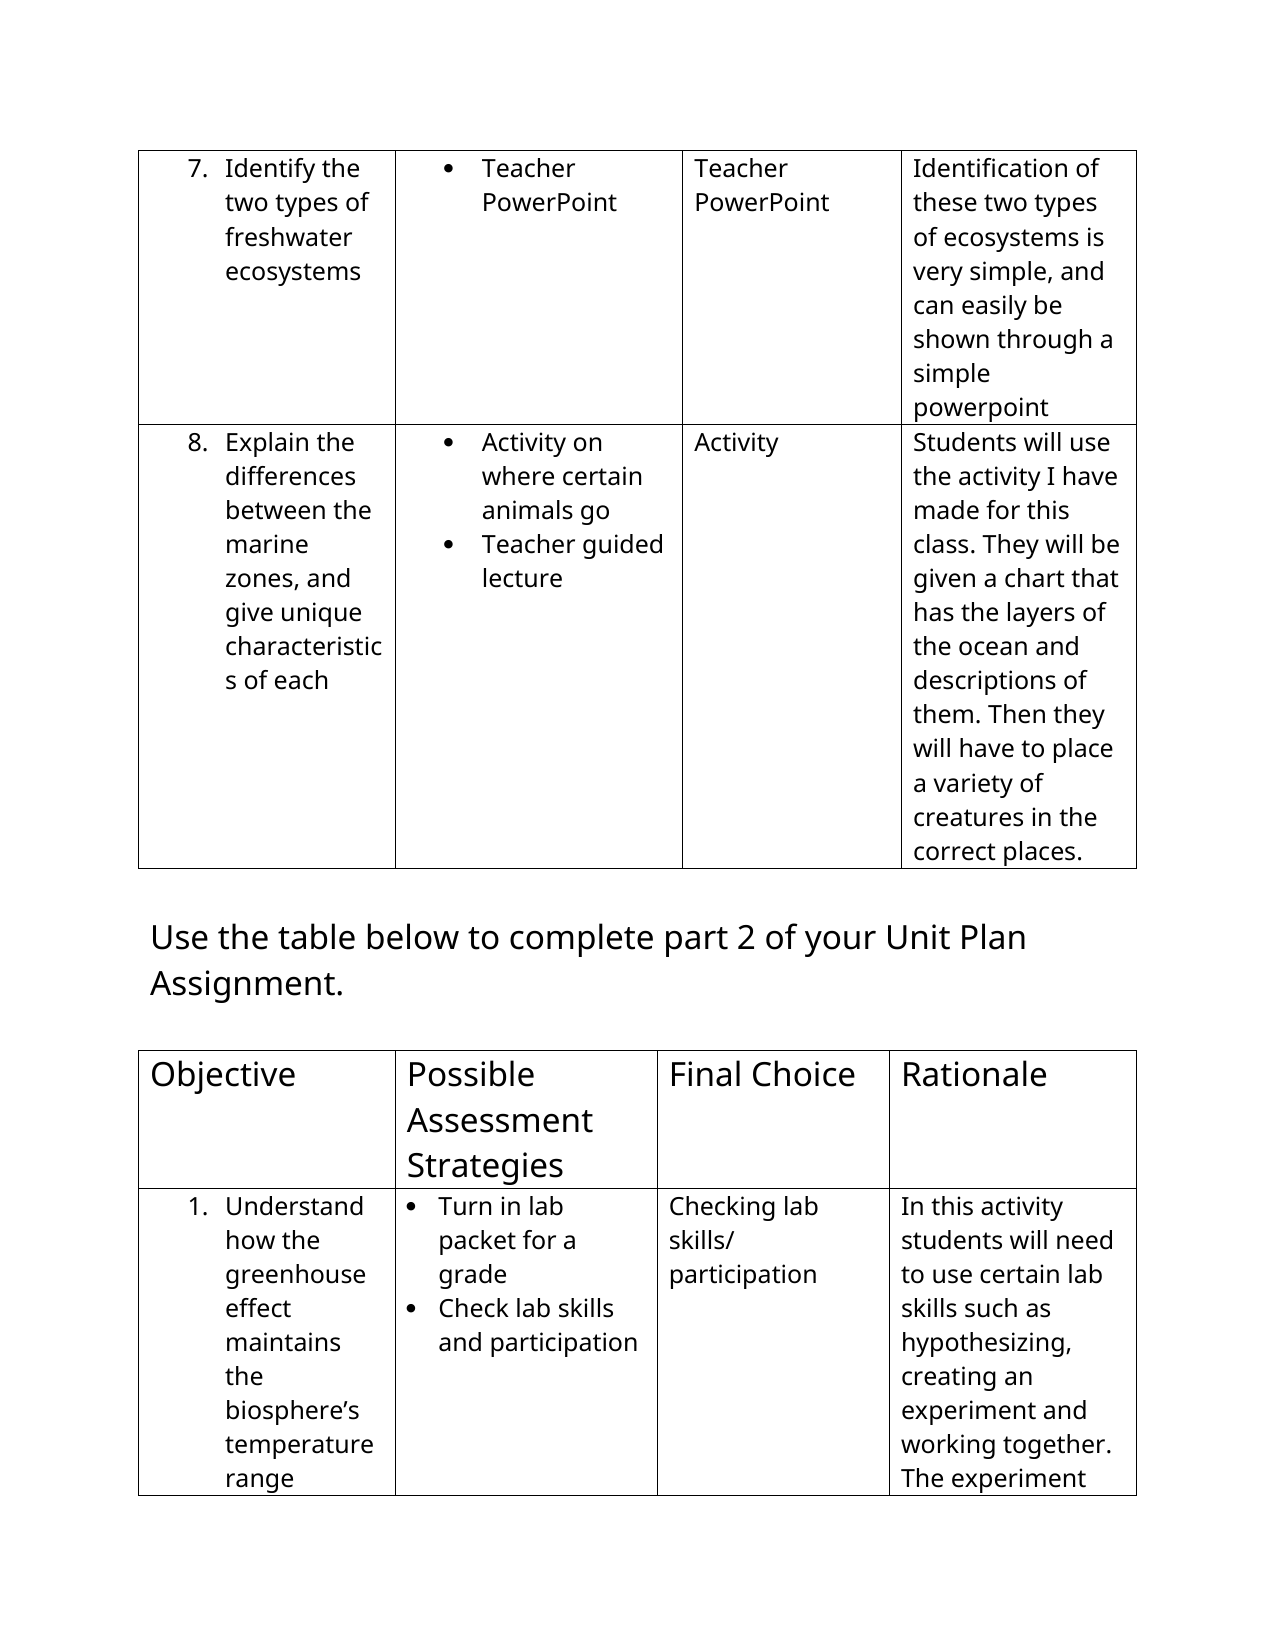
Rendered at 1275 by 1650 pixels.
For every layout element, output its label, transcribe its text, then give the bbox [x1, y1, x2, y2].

table_cell Identification of these two types of ecosystems is very simple, and can easily be shown through a simple powerpoint [902, 151, 1136, 423]
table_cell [890, 1189, 1136, 1495]
table_header Final Choice [658, 1051, 889, 1187]
table_cell Students will use the activity I have made for this class. They will be given a chart that has the layers of the ocean and descriptions of them. Then they will have to place a variety of creatures in the correct places. [902, 425, 1136, 867]
text Use the table below to complete part 2 of your Unit Plan Assignment. [150, 914, 1125, 1005]
table_header Rationale [890, 1051, 1136, 1187]
table_cell Explain the differences between the marine zones, and give unique characteristics of each [139, 425, 395, 867]
table_cell Teacher PowerPoint [396, 151, 682, 423]
table_cell Activity [683, 425, 901, 867]
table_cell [139, 1189, 395, 1495]
table_cell Identify the two types of freshwater ecosystems [139, 151, 395, 423]
table_header Possible Assessment Strategies [396, 1051, 657, 1187]
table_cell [396, 1189, 657, 1495]
table_header Objective [139, 1051, 395, 1187]
table_cell Activity on where certain animals go Teacher guided lecture [396, 425, 682, 867]
table_cell Teacher PowerPoint [683, 151, 901, 423]
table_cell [658, 1189, 889, 1495]
